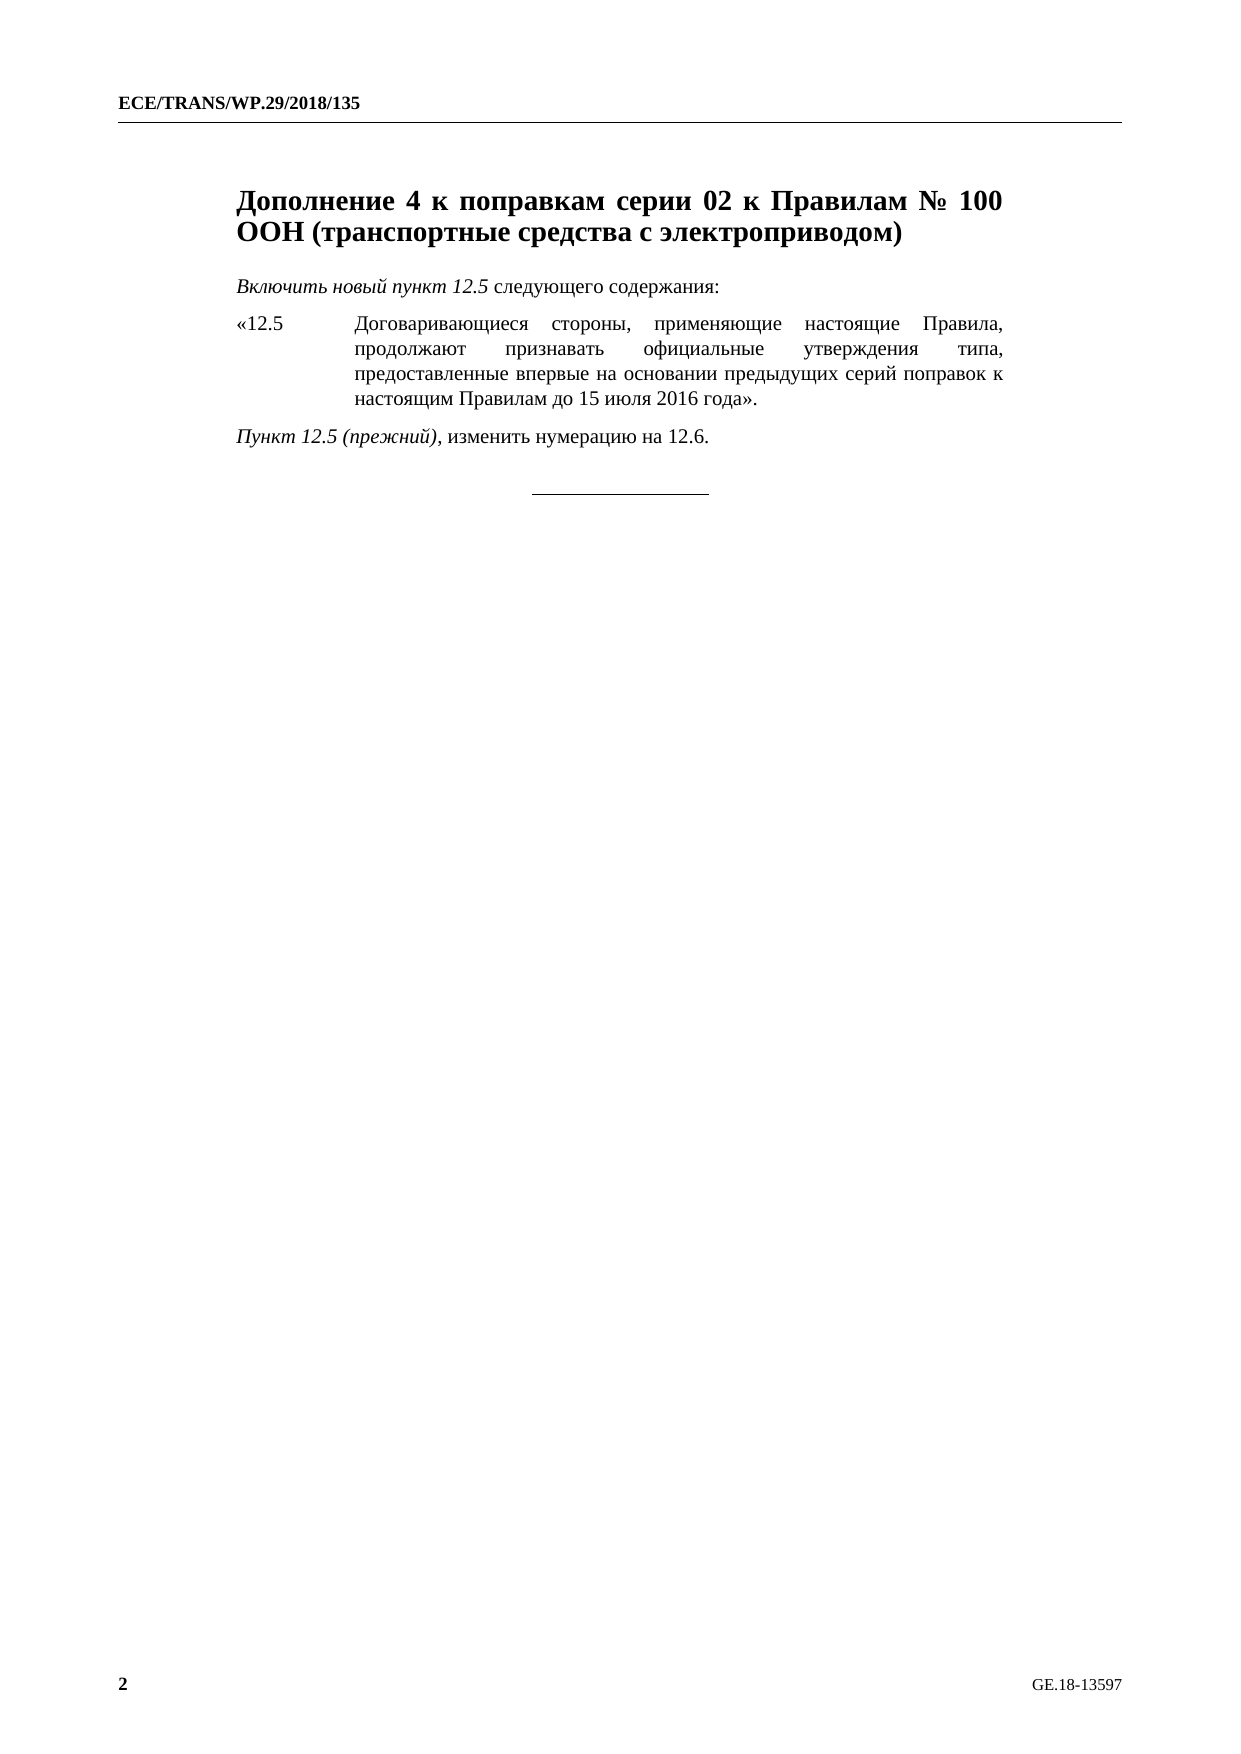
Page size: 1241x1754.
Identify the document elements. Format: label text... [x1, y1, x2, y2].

text Включить новый пункт 12.5 следующего содержания: [236, 273, 1122, 298]
text Дополнение 4 к поправкам серии 02 к Правилам № 100 ООН (транспортные средства с электроприводом) [118, 185, 1004, 248]
text Пункт 12.5 (прежний), изменить нумерацию на 12.6. [236, 423, 1004, 448]
text «12.5 Договаривающиеся стороны, применяющие настоящие Правила, продолжают признавать официальные утверждения типа, предоставленные впервые на основании предыдущих серий поправок к настоящим Правилам до 15 июля 2016 года». [236, 310, 1004, 410]
